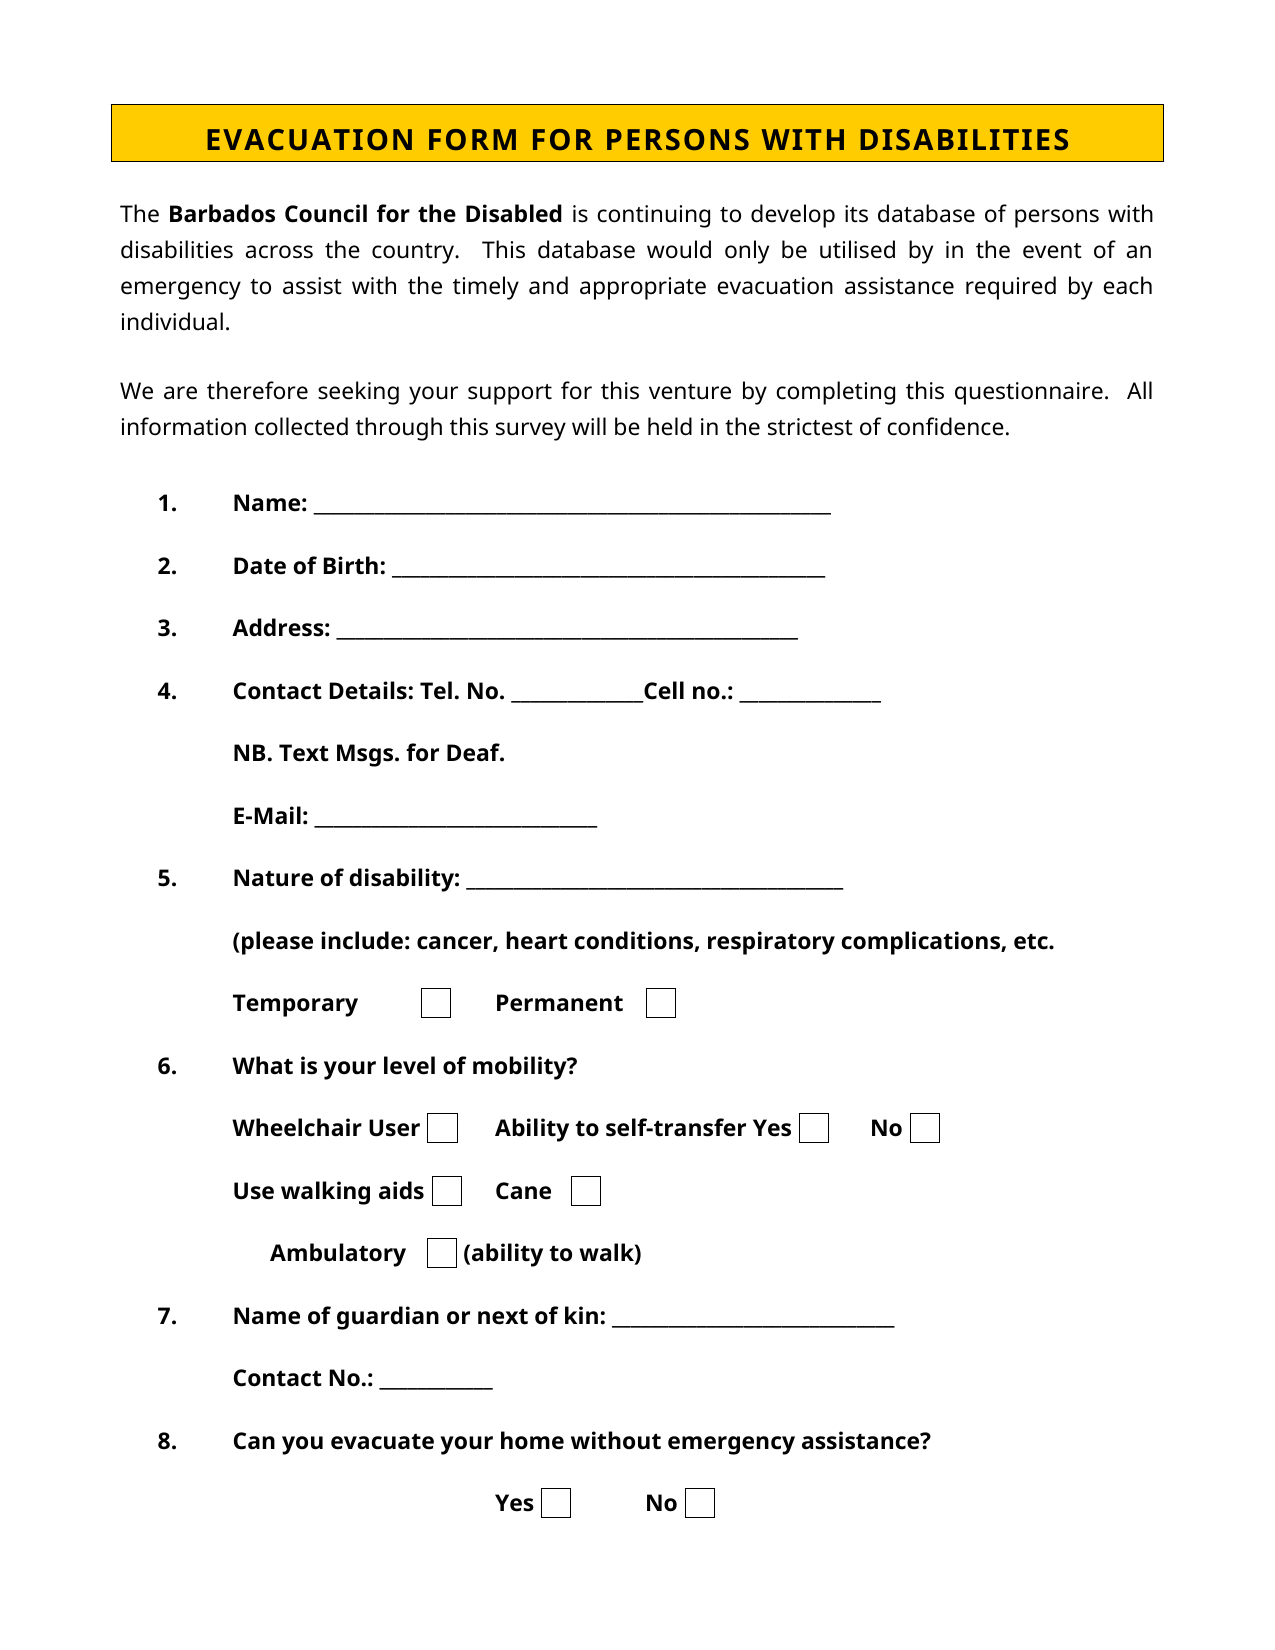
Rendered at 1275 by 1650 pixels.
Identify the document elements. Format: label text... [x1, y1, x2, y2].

text The Barbados Council for the Disabled is continuing to develop its database of persons with disabilities across the country. This database would only be utilised by in the event of an emergency to assist with the timely and appropriate evacuation assistance required by each individual. [120, 198, 1155, 337]
list Can you evacuate your home without emergency assistance? Yes No [157, 1424, 1155, 1518]
list Contact Details: Tel. No. ______________Cell no.: _______________ [157, 674, 1155, 706]
list Name: ___________________________________________________ [157, 487, 1155, 518]
text NB. Text Msgs. for Deaf. [195, 737, 1155, 768]
text EVACUATION FORM FOR PERSONS WITH DISABILITIES [112, 105, 1163, 161]
text We are therefore seeking your support for this venture by completing this questionnaire. All information collected through this survey will be held in the strictest of confidence. [120, 374, 1155, 442]
list Nature of disability: ________________________________________ (please include: cancer, heart conditions, respiratory complications, etc. Temporary Permanent [157, 862, 1155, 1018]
text E-Mail: ______________________________ [195, 799, 1155, 831]
text Use walking aids Cane Ambulatory (ability to walk) [195, 1174, 1155, 1268]
list Name of guardian or next of kin: ______________________________ Contact No.: ____________ [157, 1299, 1155, 1393]
list Date of Birth: ______________________________________________ [157, 549, 1155, 581]
list What is your level of mobility? Wheelchair User Ability to self-transfer Yes No [157, 1049, 1155, 1143]
list Address: _________________________________________________ [157, 612, 1155, 643]
